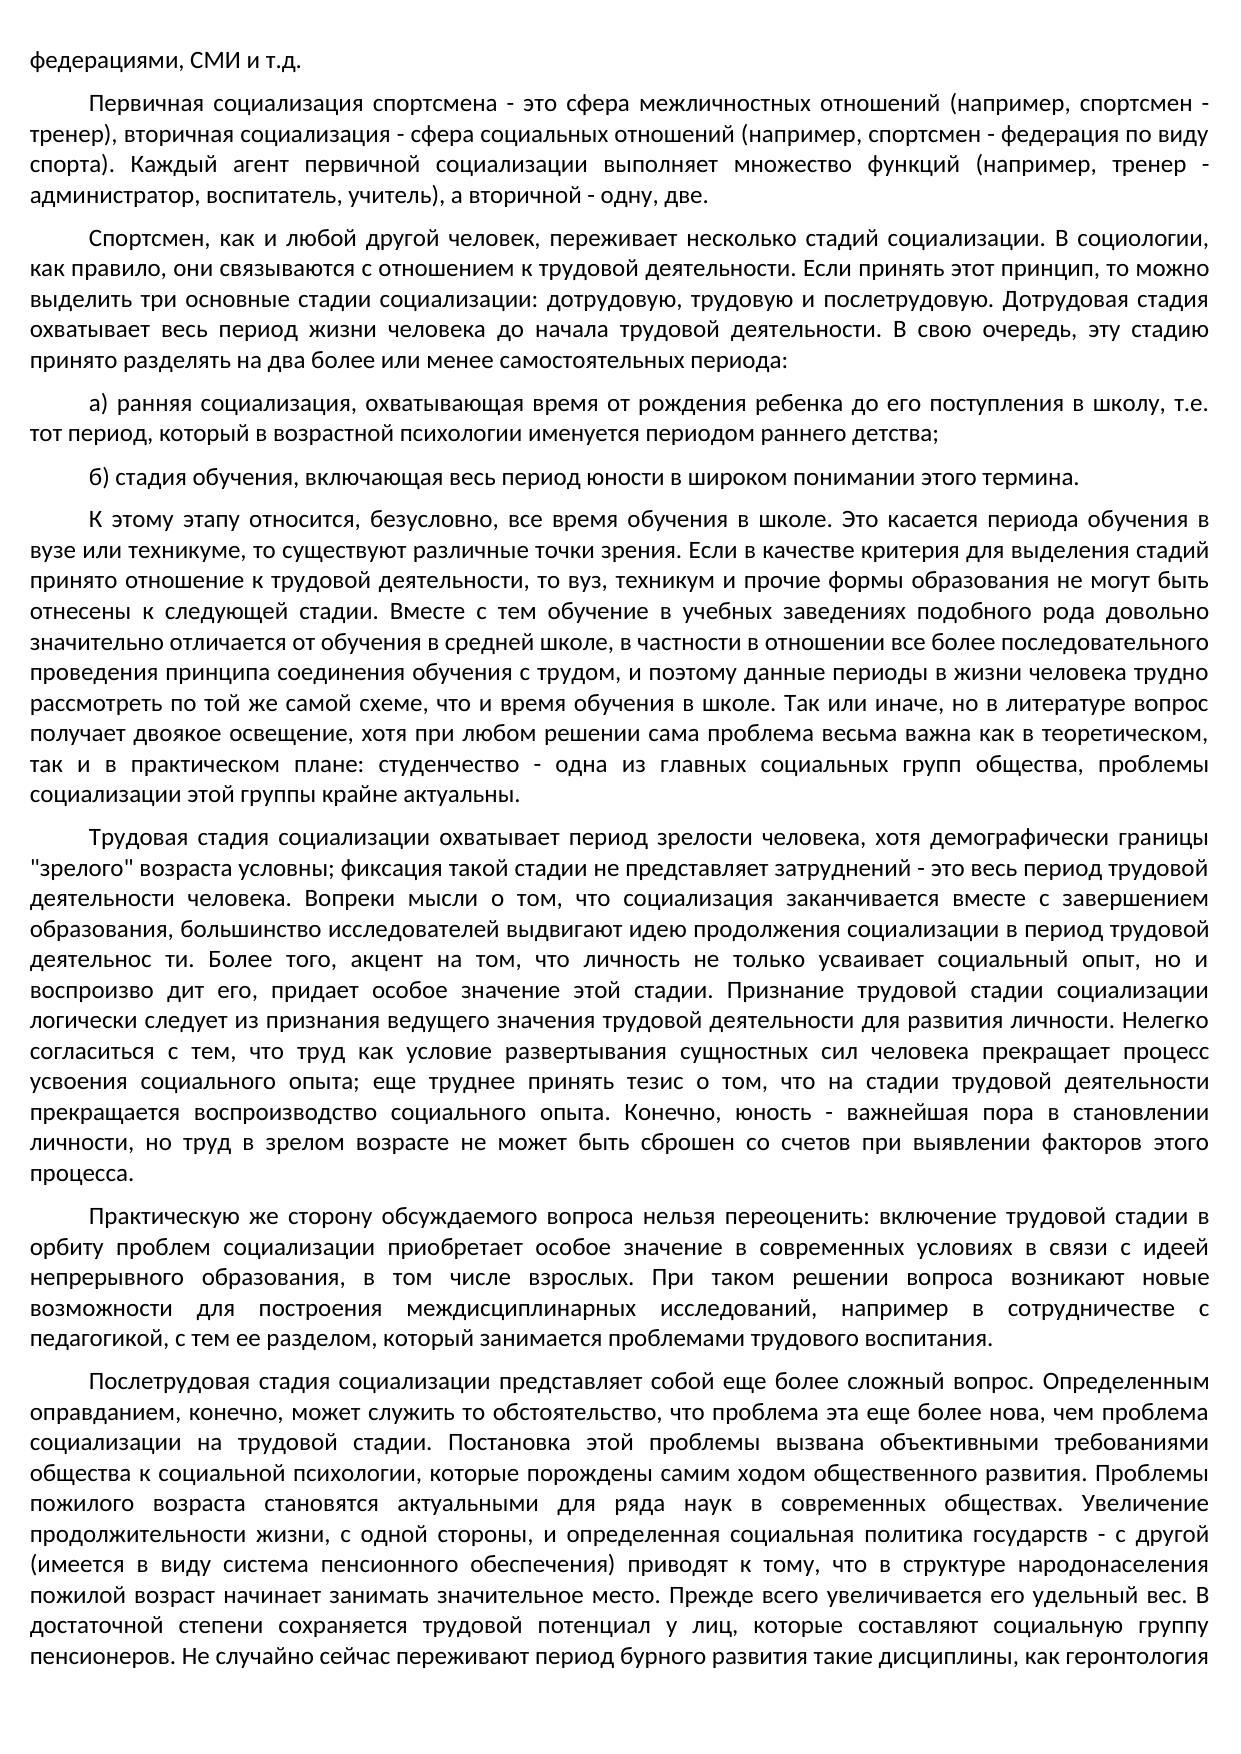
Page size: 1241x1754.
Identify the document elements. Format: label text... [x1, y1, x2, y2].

text а) ранняя социализация, охватывающая время от рождения ребенка до его поступления в школу, т.е. тот период, который в возрастной психологии именуется периодом раннего детства; [29, 387, 1211, 448]
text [29, 44, 1211, 75]
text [29, 1365, 1211, 1670]
text Трудовая стадия социализации охватывает период зрелости человека, хотя демографически границы "зрелого" возраста условны; фиксация такой стадии не представляет затруднений - это весь период трудовой деятельности человека. Вопреки мысли о том, что социализация заканчивается вместе с завершением образования, большинство исследователей выдвигают идею продолжения социализации в период трудовой деятельнос ти. Более того, акцент на том, что личность не только усваивает социальный опыт, но и воспроизво дит его, придает особое значение этой стадии. Признание трудовой стадии социализации логически следует из признания ведущего значения трудовой деятельности для развития личности. Нелегко согласиться с тем, что труд как условие развертывания сущностных сил человека прекращает процесс усвоения социального опыта; еще труднее принять тезис о том, что на стадии трудовой деятельности прекращается воспроизводство социального опыта. Конечно, юность - важнейшая пора в становлении личности, но труд в зрелом возрасте не может быть сброшен со счетов при выявлении факторов этого процесса. [29, 821, 1211, 1188]
text Практическую же сторону обсуждаемого вопроса нельзя переоценить: включение трудовой стадии в орбиту проблем социализации приобретает особое значение в современных условиях в связи с идеей непрерывного образования, в том числе взрослых. При таком решении вопроса возникают новые возможности для построения междисциплинарных исследований, например в сотрудничестве с педагогикой, с тем ее разделом, который занимается проблемами трудового воспитания. [29, 1200, 1211, 1353]
text Спортсмен, как и любой другой человек, переживает несколько стадий социализации. В социологии, как правило, они связываются с отношением к трудовой деятельности. Если принять этот принцип, то можно выделить три основные стадии социализации: дотрудовую, трудовую и послетрудовую. Дотрудовая стадия охватывает весь период жизни человека до начала трудовой деятельности. В свою очередь, эту стадию принято разделять на два более или менее самостоятельных периода: [29, 222, 1211, 374]
text Первичная социализация спортсмена - это сфера межличностных отношений (например, спортсмен - тренер), вторичная социализация - сфера социальных отношений (например, спортсмен - федерация по виду спорта). Каждый агент первичной социализации выполняет множество функций (например, тренер - администратор, воспитатель, учитель), а вторичной - одну, две. [29, 87, 1211, 209]
text К этому этапу относится, безусловно, все время обучения в школе. Это касается периода обучения в вузе или техникуме, то существуют различные точки зрения. Если в качестве критерия для выделения стадий принято отношение к трудовой деятельности, то вуз, техникум и прочие формы образования не могут быть отнесены к следующей стадии. Вместе с тем обучение в учебных заведениях подобного рода довольно значительно отличается от обучения в средней школе, в частности в отношении все более последовательного проведения принципа соединения обучения с трудом, и поэтому данные периоды в жизни человека трудно рассмотреть по той же самой схеме, что и время обучения в школе. Так или иначе, но в литературе вопрос получает двоякое освещение, хотя при любом решении сама проблема весьма важна как в теоретическом, так и в практическом плане: студенчество - одна из главных социальных групп общества, проблемы социализации этой группы крайне актуальны. [29, 504, 1211, 809]
text б) стадия обучения, включающая весь период юности в широком понимании этого термина. [29, 461, 1211, 491]
